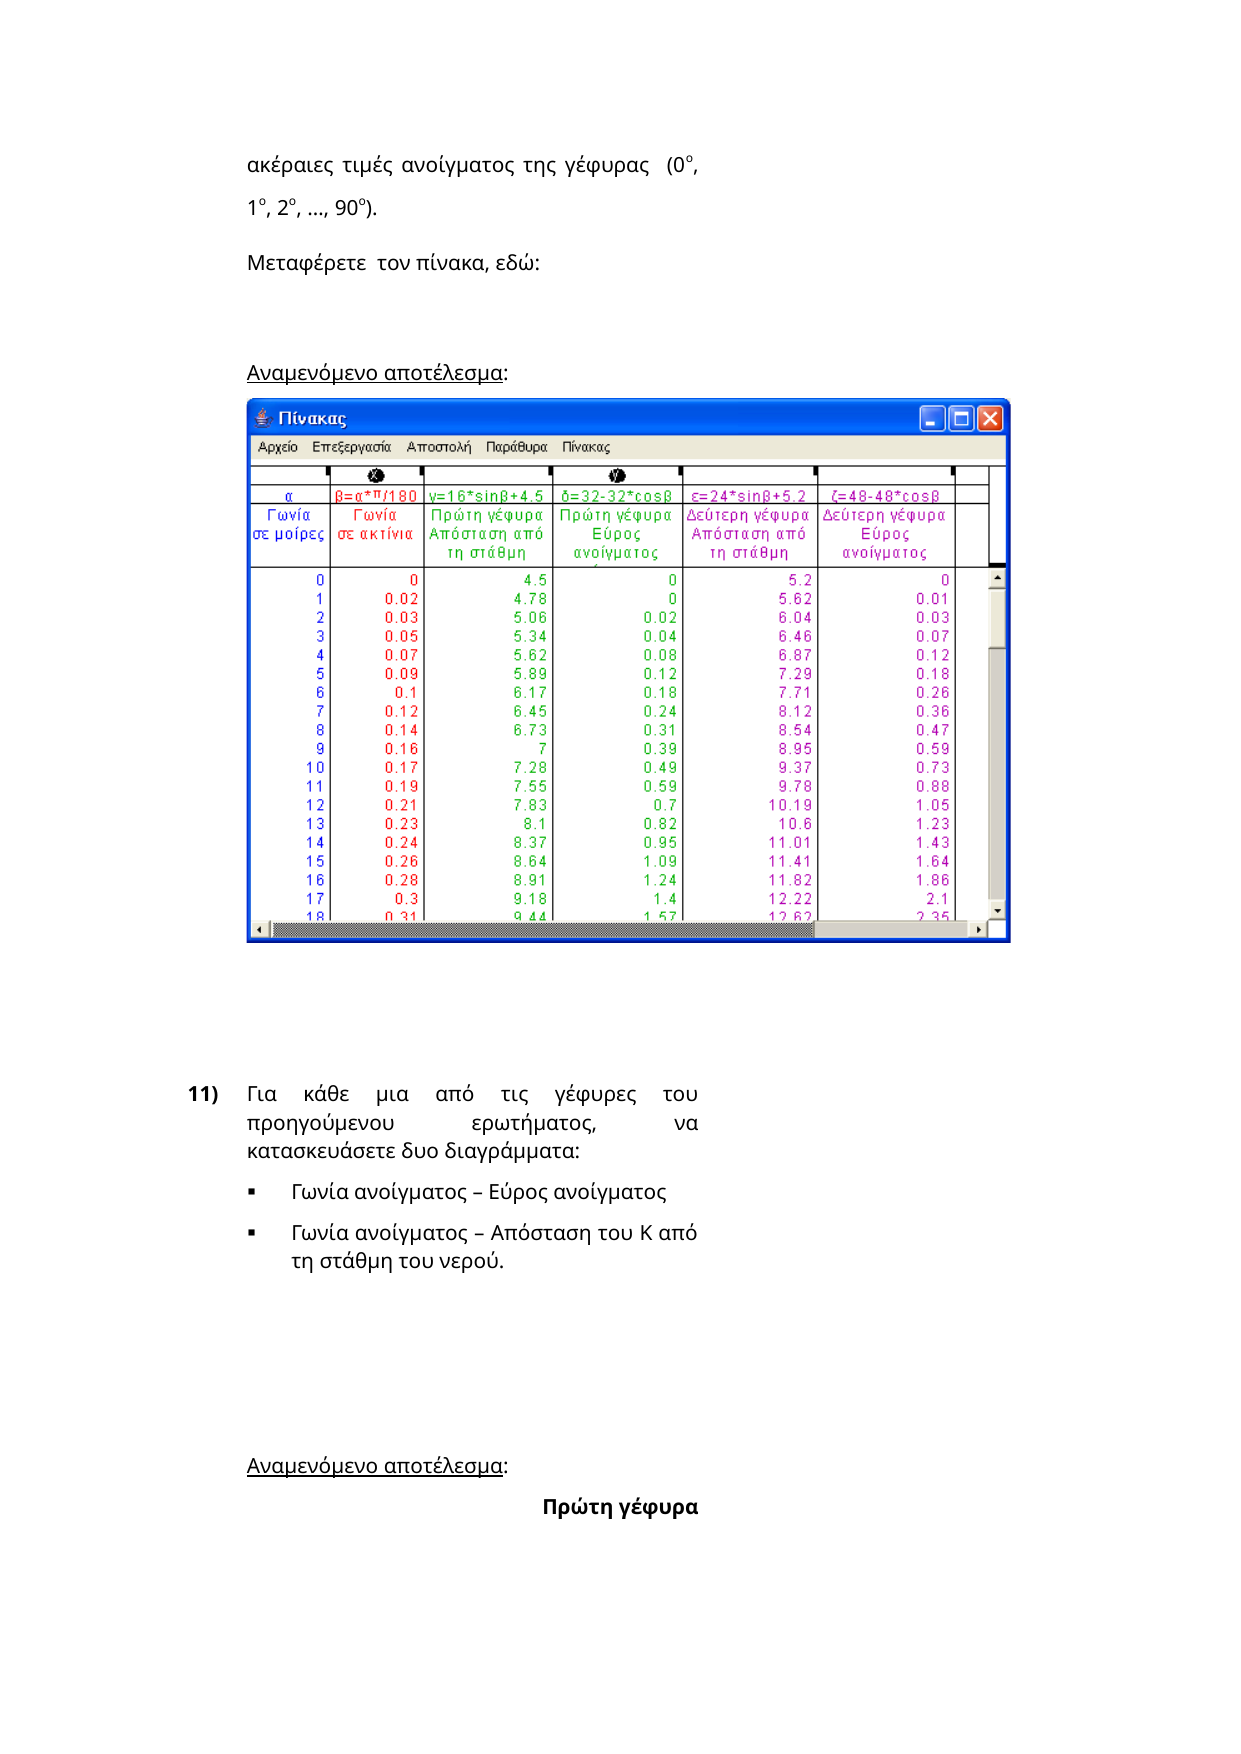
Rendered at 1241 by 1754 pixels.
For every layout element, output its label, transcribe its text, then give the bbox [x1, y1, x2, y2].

picture [246, 398, 1011, 943]
text Μεταφέρετε τον πίνακα, εδώ: [187, 248, 698, 276]
list Γωνία ανοίγματος – Απόσταση του Κ από τη στάθμη του νερού. [247, 1218, 698, 1275]
list Γωνία ανοίγματος – Εύρος ανοίγματος [247, 1177, 698, 1205]
text Αναμενόμενο αποτέλεσμα: [247, 358, 698, 386]
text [247, 150, 698, 221]
text Πρώτη γέφυρα [187, 1492, 1053, 1520]
text Αναμενόμενο αποτέλεσμα: [247, 1451, 698, 1479]
list Για κάθε μια από τις γέφυρες του προηγούμενου ερωτήματος, να κατασκευάσετε δυο διαγράμματα: [187, 1079, 698, 1164]
